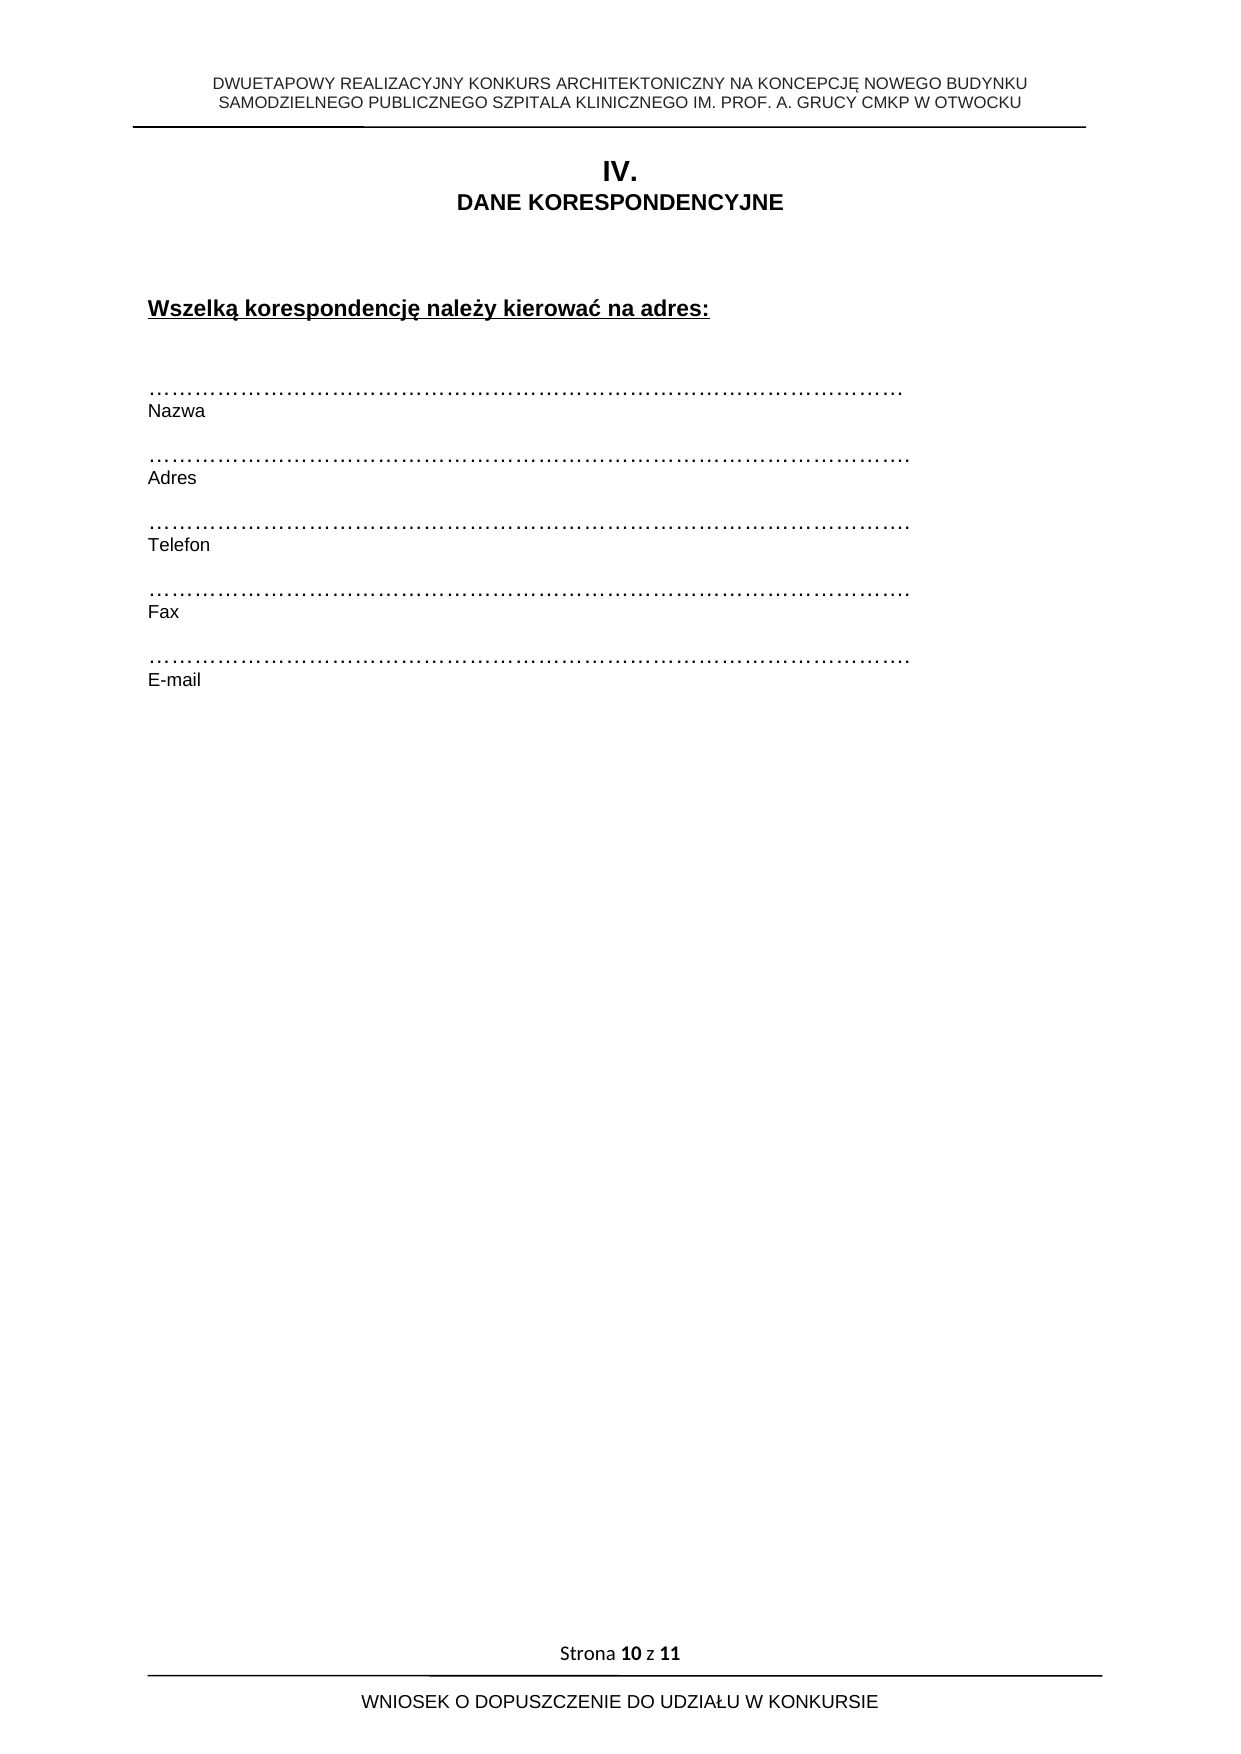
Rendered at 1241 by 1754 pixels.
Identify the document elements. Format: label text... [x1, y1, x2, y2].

text ……………………………………………………………………………………… [148, 374, 1093, 400]
text E-mail [148, 668, 1093, 690]
text ………………………………………………………………………………………. [148, 508, 1093, 534]
text ………………………………………………………………………………………. [148, 642, 1093, 668]
text Wszelką korespondencję należy kierować na adres: [148, 295, 1093, 321]
text Nazwa [148, 400, 1093, 422]
text DANE KORESPONDENCYJNE [148, 189, 1093, 216]
text Telefon [148, 534, 1093, 556]
text IV. [148, 148, 1093, 189]
text ………………………………………………………………………………………. [148, 575, 1093, 601]
text ………………………………………………………………………………………. [148, 441, 1093, 467]
text Adres [148, 467, 1093, 489]
text Fax [148, 601, 1093, 623]
